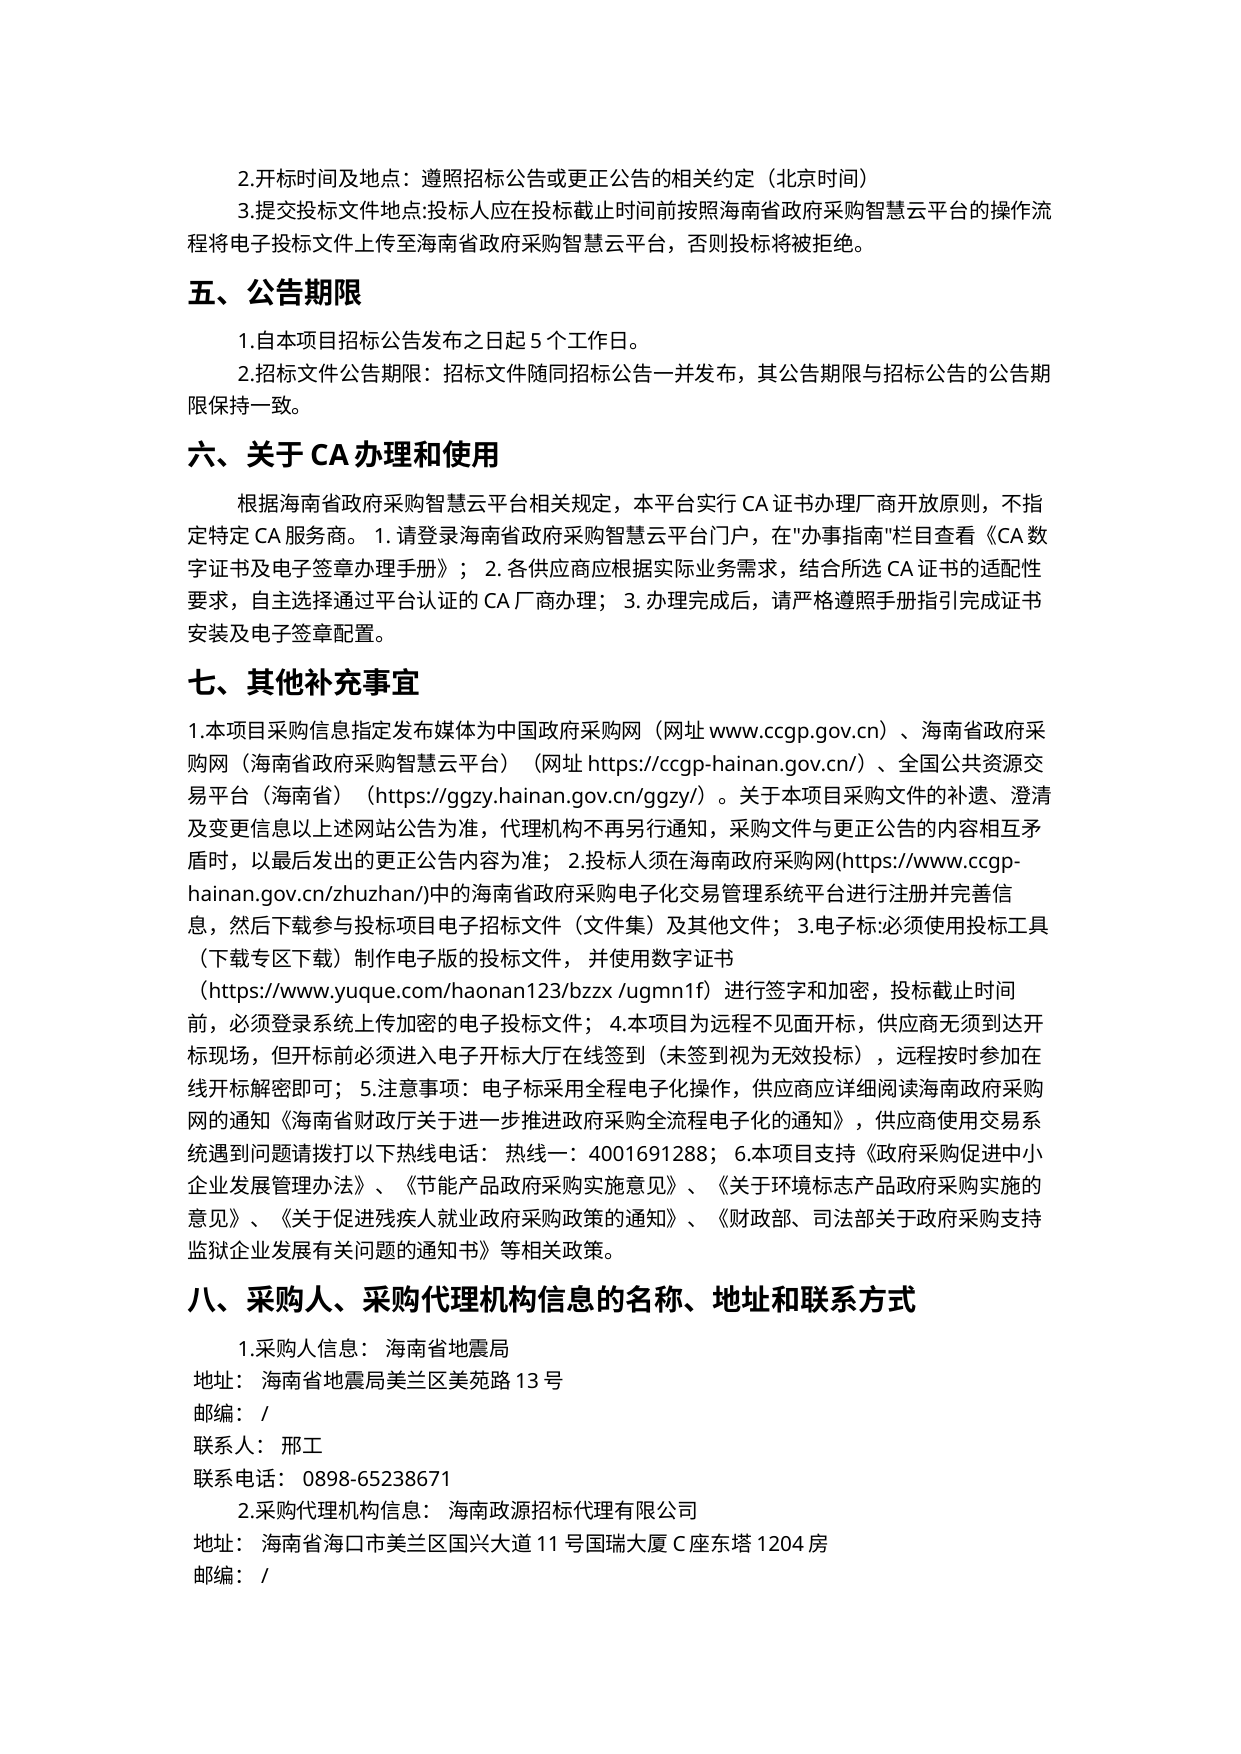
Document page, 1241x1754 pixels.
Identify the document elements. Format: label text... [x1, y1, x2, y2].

text 2.招标文件公告期限：招标文件随同招标公告一并发布，其公告期限与招标公告的公告期限保持一致。 [187, 357, 1053, 422]
text 2.开标时间及地点：遵照招标公告或更正公告的相关约定（北京时间） [187, 162, 1053, 194]
text 邮编： / [187, 1559, 1053, 1592]
text 联系人： 邢工 [187, 1429, 1053, 1462]
text 根据海南省政府采购智慧云平台相关规定，本平台实行CA证书办理厂商开放原则，不指定特定CA服务商。 1. 请登录海南省政府采购智慧云平台门户，在"办事指南"栏目查看《CA数字证书及电子签章办理手册》； 2. 各供应商应根据实际业务需求，结合所选CA证书的适配性要求，自主选择通过平台认证的CA厂商办理； 3. 办理完成后，请严格遵照手册指引完成证书安装及电子签章配置。 [187, 487, 1053, 649]
text 七、其他补充事宜 [187, 649, 1053, 714]
text 联系电话： 0898-65238671 [187, 1462, 1053, 1494]
text 1.采购人信息： 海南省地震局 [187, 1332, 1053, 1364]
text 五、公告期限 [187, 259, 1053, 324]
text 1.自本项目招标公告发布之日起5个工作日。 [187, 324, 1053, 357]
text 六、关于CA办理和使用 [187, 422, 1053, 487]
text 3.提交投标文件地点:投标人应在投标截止时间前按照海南省政府采购智慧云平台的操作流程将电子投标文件上传至海南省政府采购智慧云平台，否则投标将被拒绝。 [187, 194, 1053, 259]
text 地址： 海南省地震局美兰区美苑路13号 [187, 1364, 1053, 1397]
text 2.采购代理机构信息： 海南政源招标代理有限公司 [187, 1494, 1053, 1527]
text 地址： 海南省海口市美兰区国兴大道11号国瑞大厦C座东塔1204房 [187, 1527, 1053, 1559]
text 八、采购人、采购代理机构信息的名称、地址和联系方式 [187, 1267, 1053, 1332]
text 1.本项目采购信息指定发布媒体为中国政府采购网（网址www.ccgp.gov.cn）、海南省政府采购网（海南省政府采购智慧云平台）（网址https://ccgp-hainan.gov.cn/）、全国公共资源交易平台（海南省）（https://ggzy.hainan.gov.cn/ggzy/）。关于本项目采购文件的补遗、澄清及变更信息以上述网站公告为准，代理机构不再另行通知，采购文件与更正公告的内容相互矛盾时，以最后发出的更正公告内容为准； 2.投标人须在海南政府采购网(https://www.ccgp-hainan.gov.cn/zhuzhan/)中的海南省政府采购电子化交易管理系统平台进行注册并完善信息，然后下载参与投标项目电子招标文件（文件集）及其他文件； 3.电子标:必须使用投标工具（下载专区下载）制作电子版的投标文件， 并使用数字证书（https://www.yuque.com/haonan123/bzzx /ugmn1f）进行签字和加密，投标截止时间前，必须登录系统上传加密的电子投标文件； 4.本项目为远程不见面开标，供应商无须到达开标现场，但开标前必须进入电子开标大厅在线签到（未签到视为无效投标），远程按时参加在线开标解密即可； 5.注意事项：电子标采用全程电子化操作，供应商应详细阅读海南政府采购网的通知《海南省财政厅关于进一步推进政府采购全流程电子化的通知》，供应商使用交易系统遇到问题请拨打以下热线电话： 热线一：4001691288； 6.本项目支持《政府采购促进中小企业发展管理办法》、《节能产品政府采购实施意见》、《关于环境标志产品政府采购实施的意见》、《关于促进残疾人就业政府采购政策的通知》、《财政部、司法部关于政府采购支持监狱企业发展有关问题的通知书》等相关政策。 [187, 714, 1053, 1267]
text 邮编： / [187, 1397, 1053, 1429]
